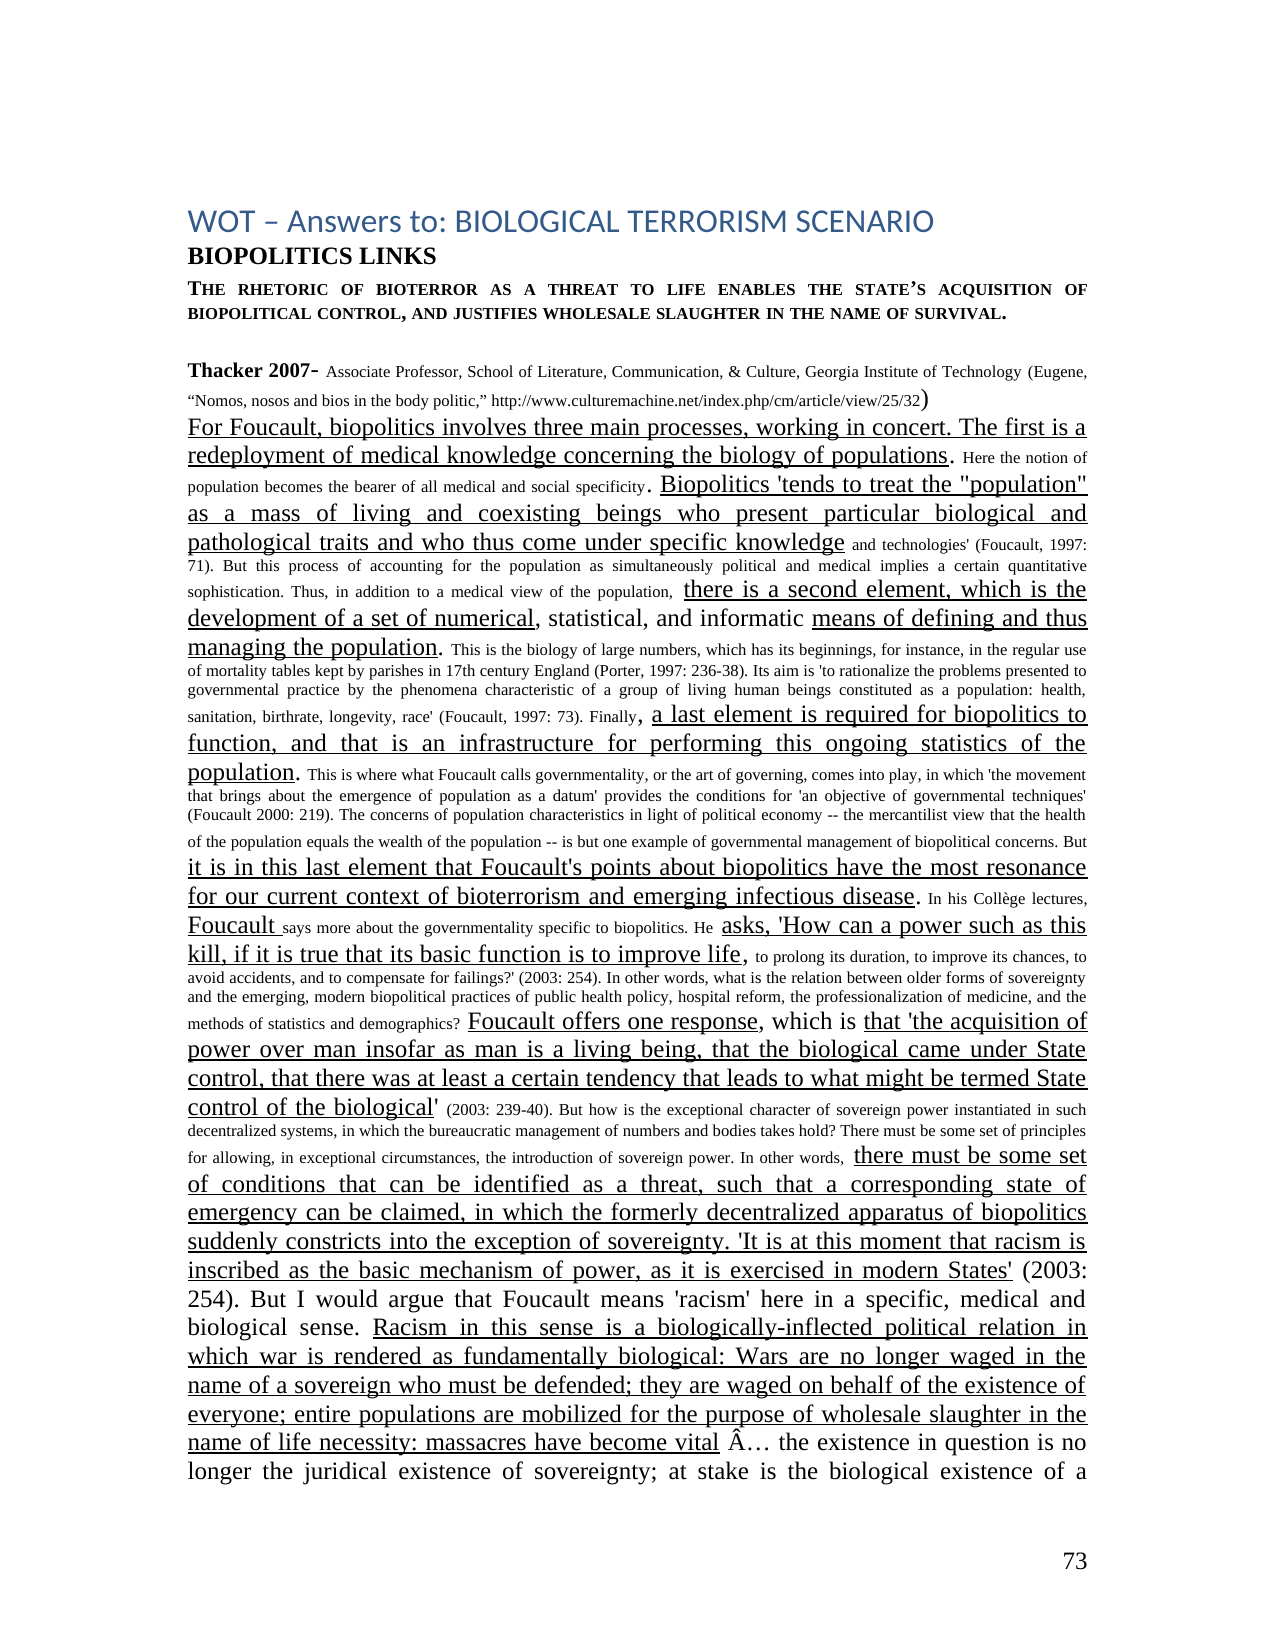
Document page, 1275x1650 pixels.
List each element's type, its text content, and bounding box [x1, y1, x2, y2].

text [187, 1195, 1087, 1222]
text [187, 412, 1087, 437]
subtitle The rhetoric of bioterror as a threat to life enables the state’s acquisition of biopolitical control, and justifies wholesale slaughter in the name of survival. [187, 276, 1087, 324]
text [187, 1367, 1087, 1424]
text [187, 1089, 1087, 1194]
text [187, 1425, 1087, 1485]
subtitle BIOPOLITICS LINKS [187, 241, 1087, 269]
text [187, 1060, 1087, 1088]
text Thacker 2007- Associate Professor, School of Literature, Communication, & Culture, Georgia Institute of Technology (Eugene, “Nomos, nosos and bios in the body politic,” http://www.culturemachine.net/index.php/cm/article/view/25/32) [187, 354, 1087, 412]
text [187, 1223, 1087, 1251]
subtitle WOT – Answers to: BIOLOGICAL TERRORISM SCENARIO [187, 200, 1087, 241]
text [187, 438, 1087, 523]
